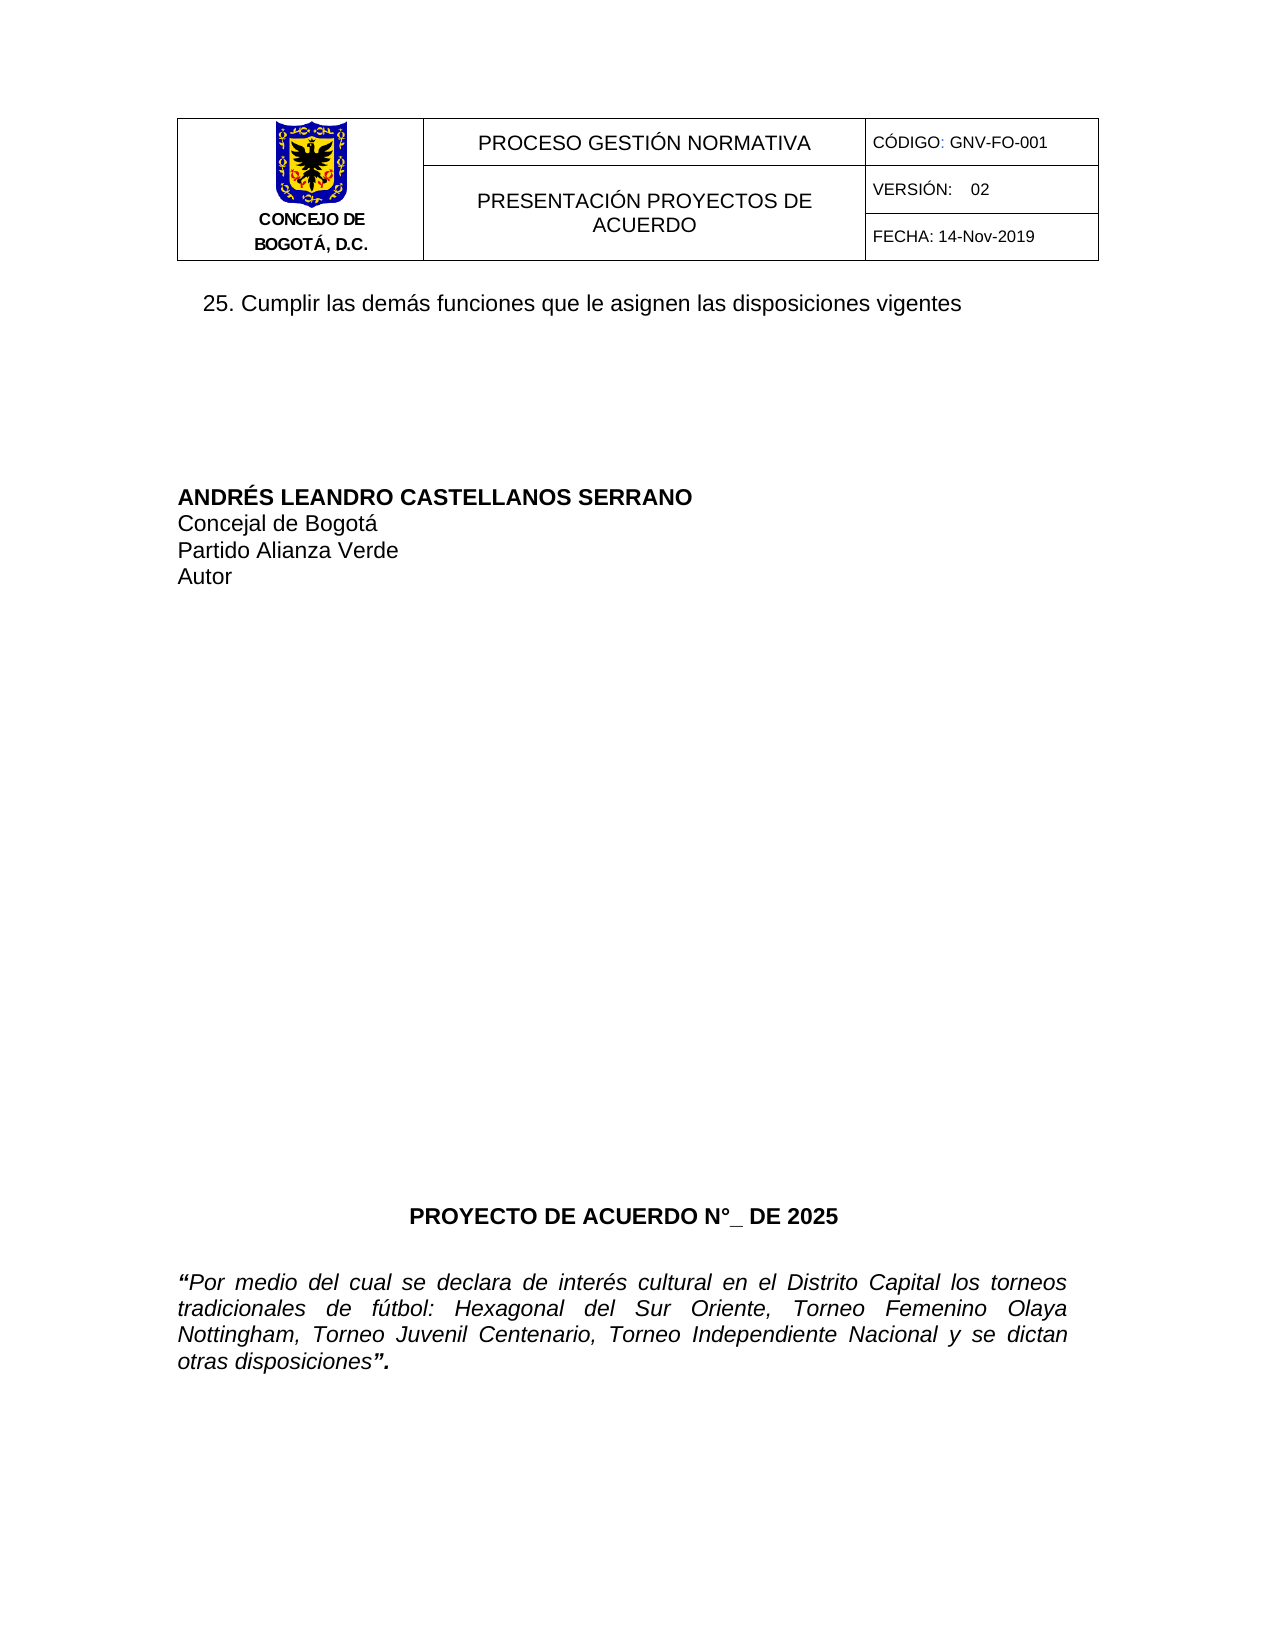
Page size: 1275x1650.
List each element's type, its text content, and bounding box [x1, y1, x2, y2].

text 25. Cumplir las demás funciones que le asignen las disposiciones vigentes [177, 290, 1070, 316]
text Autor [177, 563, 1070, 589]
text Concejal de Bogotá [177, 510, 1070, 537]
text ANDRÉS LEANDRO CASTELLANOS SERRANO [177, 484, 1070, 510]
text Partido Alianza Verde [177, 537, 1070, 563]
text “Por medio del cual se declara de interés cultural en el Distrito Capital los torneos tradicionales de fútbol: Hexagonal del Sur Oriente, Torneo Femenino Olaya Nottingham, Torneo Juvenil Centenario, Torneo Independiente Nacional y se dictan otras disposiciones”. [177, 1268, 1070, 1374]
text PROYECTO DE ACUERDO N°_ DE 2025 [177, 1203, 1070, 1229]
